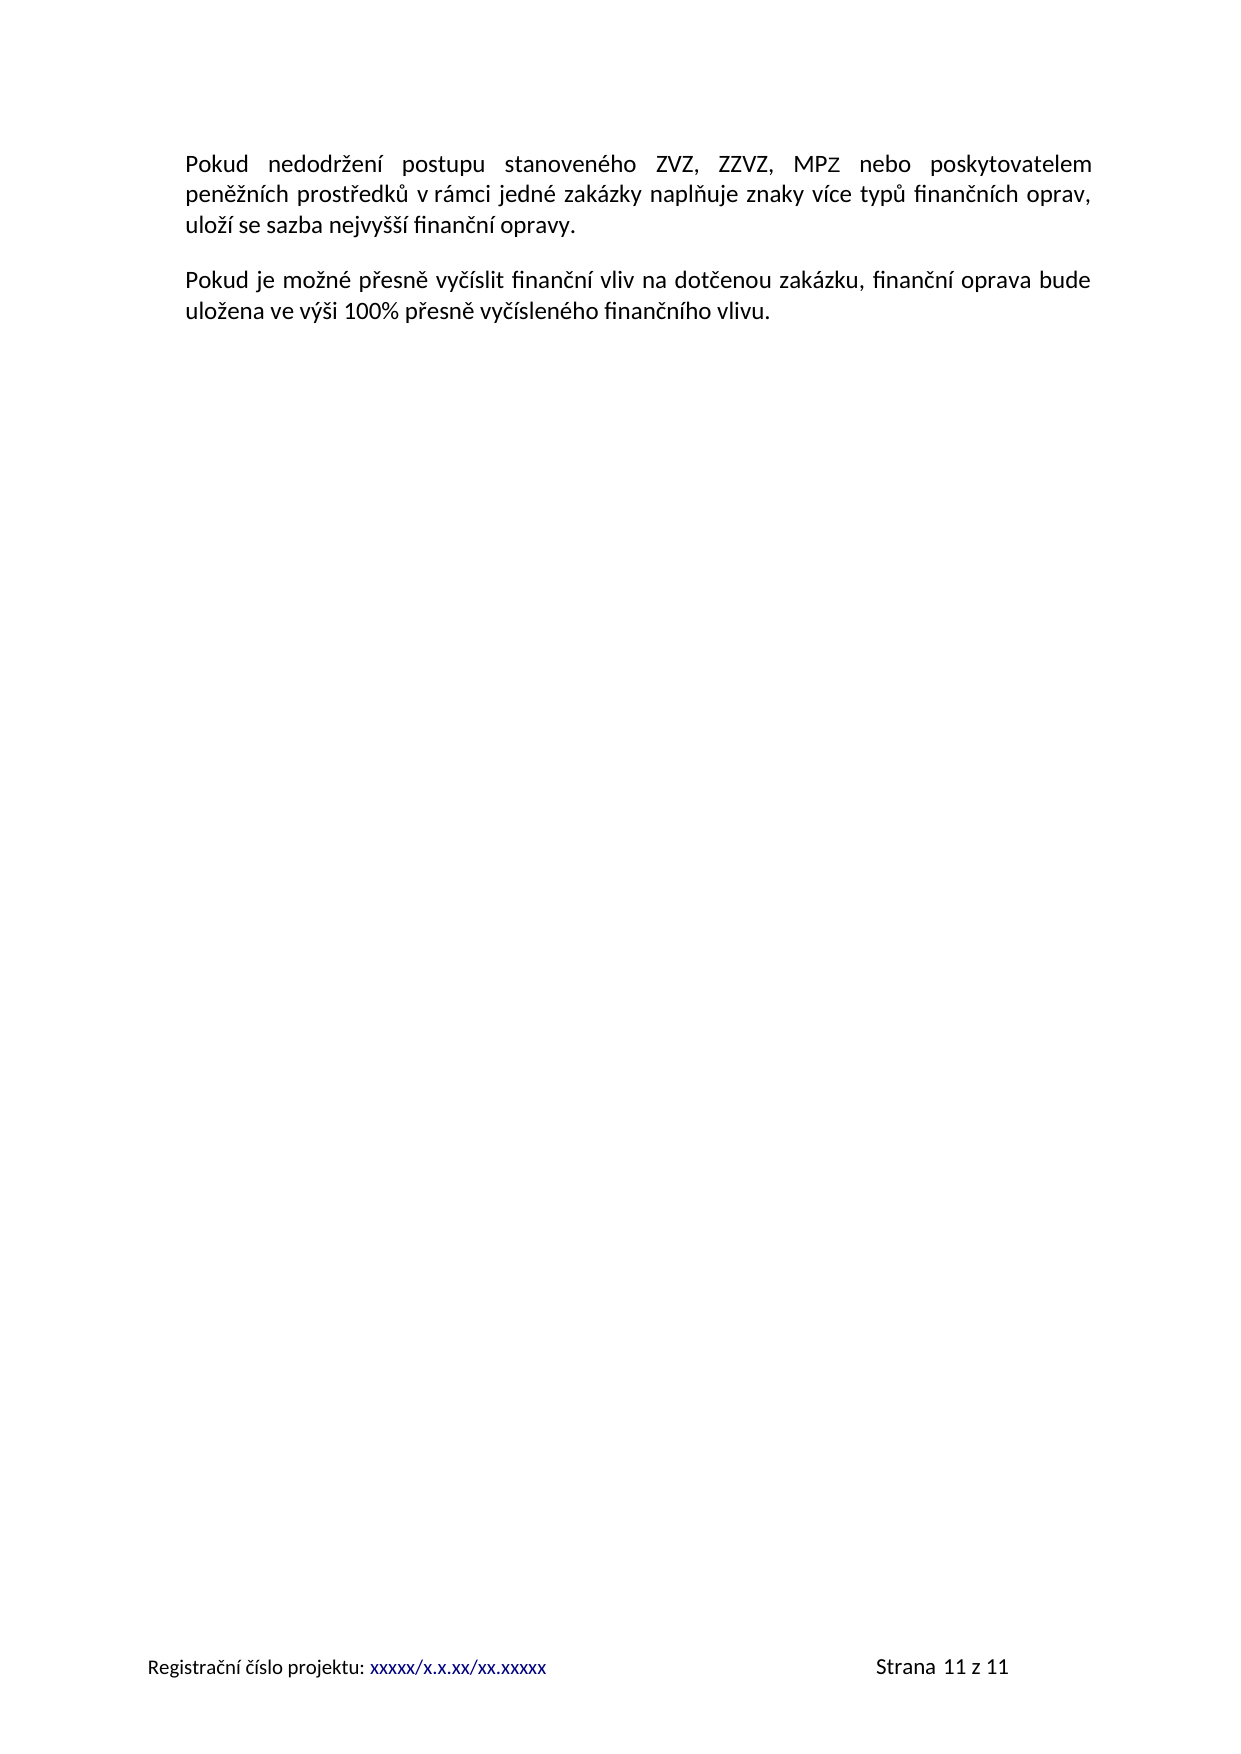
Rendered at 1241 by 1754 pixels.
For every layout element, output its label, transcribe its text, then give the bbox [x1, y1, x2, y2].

text Pokud je možné přesně vyčíslit finanční vliv na dotčenou zakázku, finanční oprava bude uložena ve výši 100% přesně vyčísleného finančního vlivu. [185, 264, 1092, 325]
text Pokud nedodržení postupu stanoveného ZVZ, ZZVZ, MPZ nebo poskytovatelem peněžních prostředků v rámci jedné zakázky naplňuje znaky více typů finančních oprav, uloží se sazba nejvyšší finanční opravy. [185, 148, 1092, 239]
